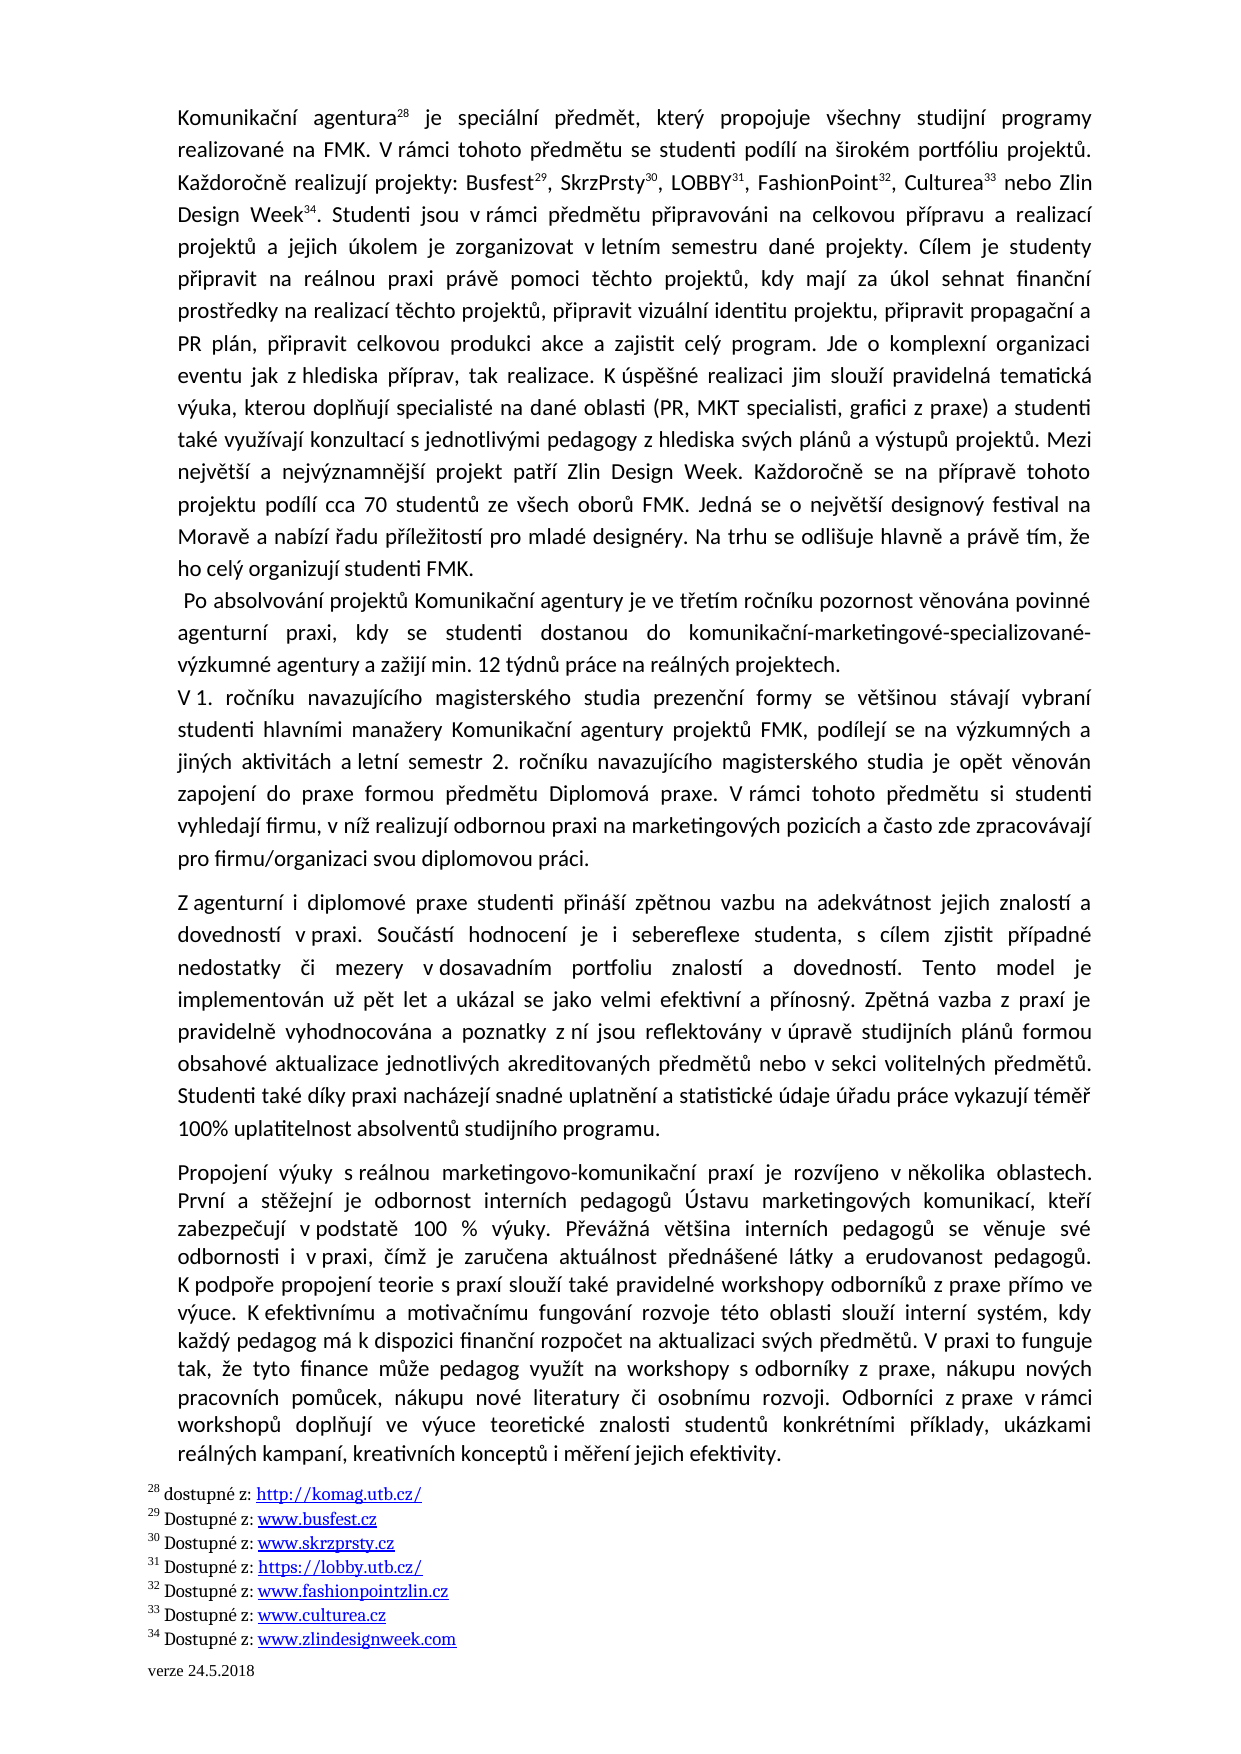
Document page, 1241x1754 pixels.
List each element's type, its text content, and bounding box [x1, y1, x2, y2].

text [177, 103, 1093, 582]
text Po absolvování projektů Komunikační agentury je ve třetím ročníku pozornost věnována povinné agenturní praxi, kdy se studenti dostanou do komunikační-marketingové-specializované-výzkumné agentury a zažijí min. 12 týdnů práce na reálných projektech. [177, 586, 1093, 679]
text Z agenturní i diplomové praxe studenti přináší zpětnou vazbu na adekvátnost jejich znalostí a dovedností v praxi. Součástí hodnocení je i sebereflexe studenta, s cílem zjistit případné nedostatky či mezery v dosavadním portfoliu znalostí a dovedností. Tento model je implementován už pět let a ukázal se jako velmi efektivní a přínosný. Zpětná vazba z praxí je pravidelně vyhodnocována a poznatky z ní jsou reflektovány v úpravě studijních plánů formou obsahové aktualizace jednotlivých akreditovaných předmětů nebo v sekci volitelných předmětů. Studenti také díky praxi nacházejí snadné uplatnění a statistické údaje úřadu práce vykazují téměř 100% uplatitelnost absolventů studijního programu. [177, 888, 1093, 1142]
text Propojení výuky s reálnou marketingovo-komunikační praxí je rozvíjeno v několika oblastech. První a stěžejní je odbornost interních pedagogů Ústavu marketingových komunikací, kteří zabezpečují v podstatě 100 % výuky. Převážná většina interních pedagogů se věnuje své odbornosti i v praxi, čímž je zaručena aktuálnost přednášené látky a erudovanost pedagogů. K podpoře propojení teorie s praxí slouží také pravidelné workshopy odborníků z praxe přímo ve výuce. K efektivnímu a motivačnímu fungování rozvoje této oblasti slouží interní systém, kdy každý pedagog má k dispozici finanční rozpočet na aktualizaci svých předmětů. V praxi to funguje tak, že tyto finance může pedagog využít na workshopy s odborníky z praxe, nákupu nových pracovních pomůcek, nákupu nové literatury či osobnímu rozvoji. Odborníci z praxe v rámci workshopů doplňují ve výuce teoretické znalosti studentů konkrétními příklady, ukázkami reálných kampaní, kreativních konceptů i měření jejich efektivity. [177, 1158, 1093, 1467]
text V 1. ročníku navazujícího magisterského studia prezenční formy se většinou stávají vybraní studenti hlavními manažery Komunikační agentury projektů FMK, podílejí se na výzkumných a jiných aktivitách a letní semestr 2. ročníku navazujícího magisterského studia je opět věnován zapojení do praxe formou předmětu Diplomová praxe. V rámci tohoto předmětu si studenti vyhledají firmu, v níž realizují odbornou praxi na marketingových pozicích a často zde zpracovávají pro firmu/organizaci svou diplomovou práci. [177, 683, 1093, 872]
